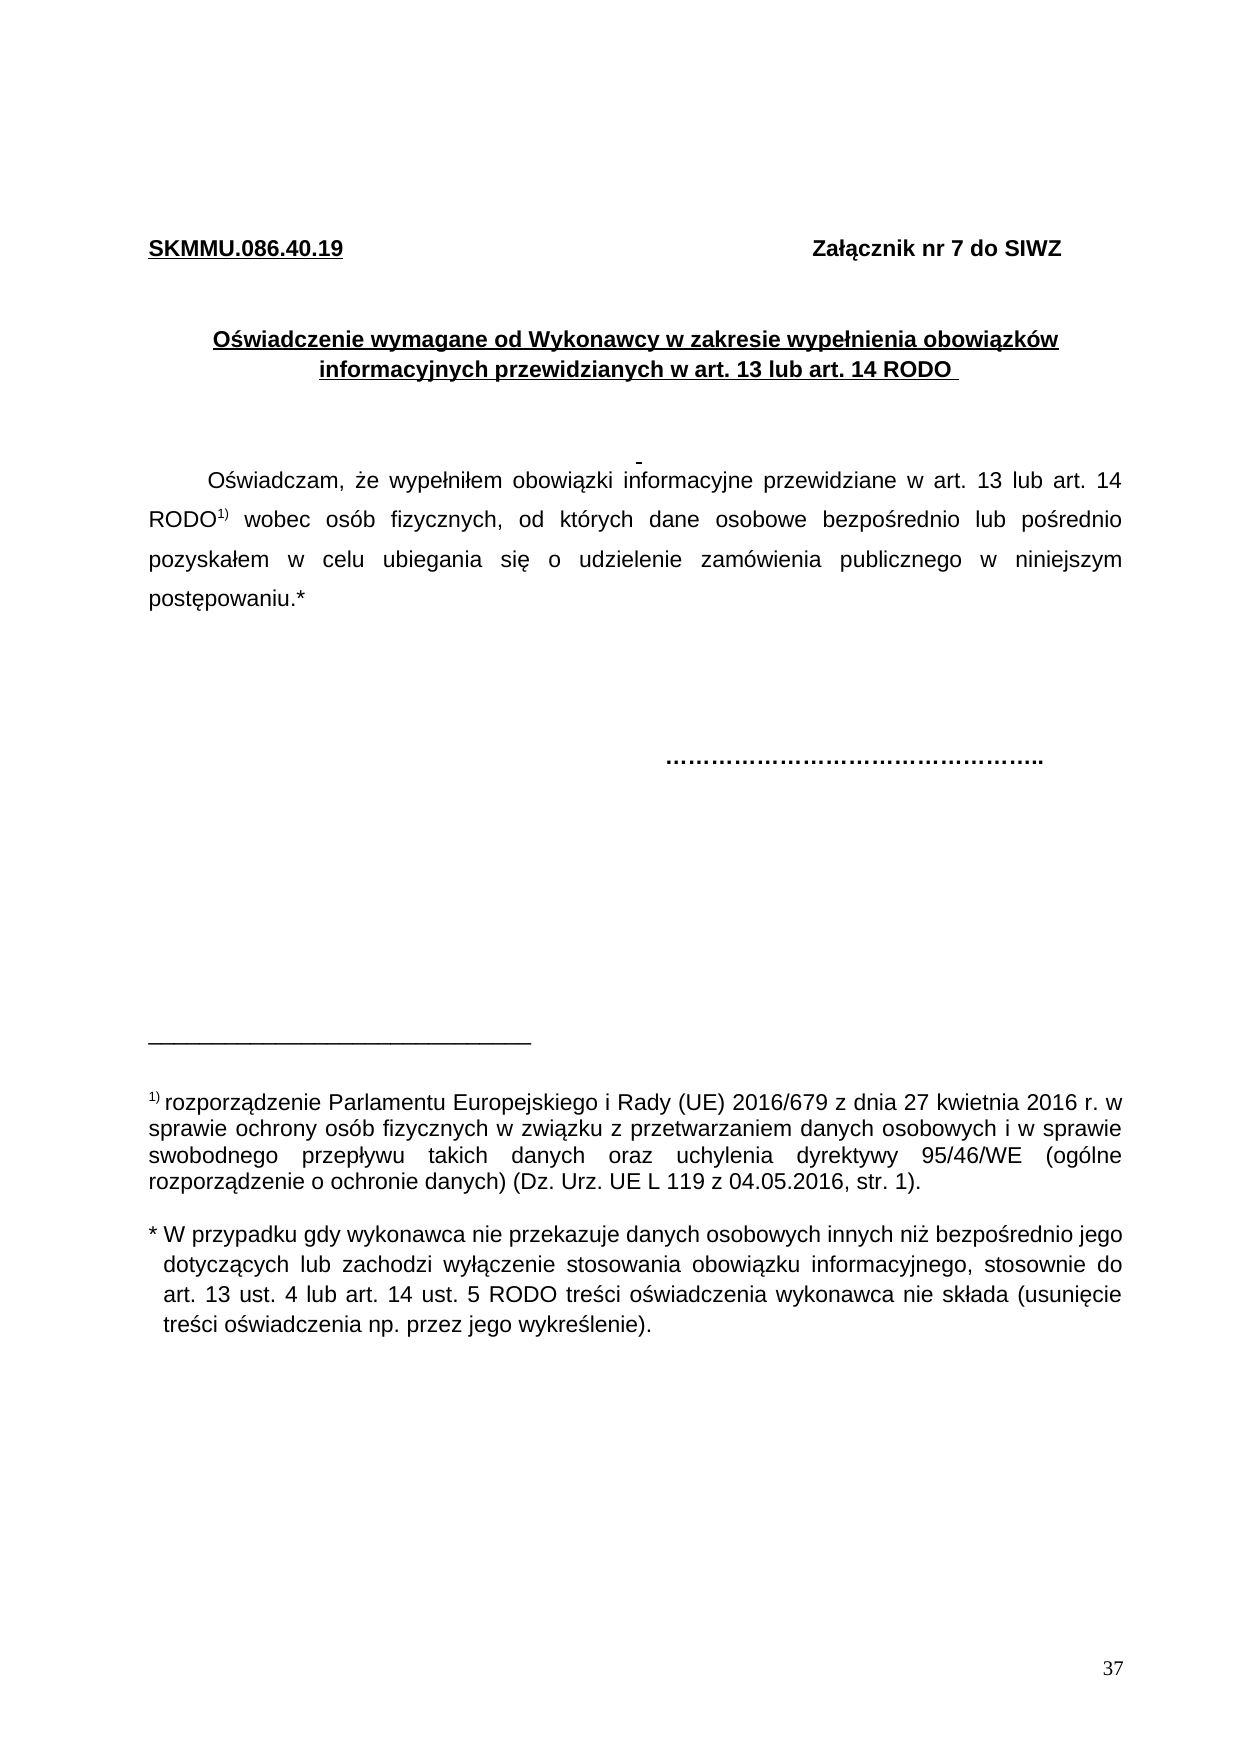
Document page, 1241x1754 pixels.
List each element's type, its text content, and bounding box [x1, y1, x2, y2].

text SKMMU.086.40.19 Załącznik nr 7 do SIWZ [148, 235, 1123, 261]
text 1) rozporządzenie Parlamentu Europejskiego i Rady (UE) 2016/679 z dnia 27 kwietnia 2016 r. w sprawie ochrony osób fizycznych w związku z przetwarzaniem danych osobowych i w sprawie swobodnego przepływu takich danych oraz uchylenia dyrektywy 95/46/WE (ogólne rozporządzenie o ochronie danych) (Dz. Urz. UE L 119 z 04.05.2016, str. 1). [148, 1089, 1123, 1194]
text ………………………………………….. [148, 743, 1123, 769]
text Oświadczam, że wypełniłem obowiązki informacyjne przewidziane w art. 13 lub art. 14 RODO1) wobec osób fizycznych, od których dane osobowe bezpośrednio lub pośrednio pozyskałem w celu ubiegania się o udzielenie zamówienia publicznego w niniejszym postępowaniu.* [148, 467, 1123, 611]
text Oświadczenie wymagane od Wykonawcy w zakresie wypełnienia obowiązków informacyjnych przewidzianych w art. 13 lub art. 14 RODO [148, 326, 1123, 382]
text ______________________________ [148, 1019, 1123, 1046]
text * W przypadku gdy wykonawca nie przekazuje danych osobowych innych niż bezpośrednio jego dotyczących lub zachodzi wyłączenie stosowania obowiązku informacyjnego, stosownie do art. 13 ust. 4 lub art. 14 ust. 5 RODO treści oświadczenia wykonawca nie składa (usunięcie treści oświadczenia np. przez jego wykreślenie). [148, 1221, 1123, 1338]
